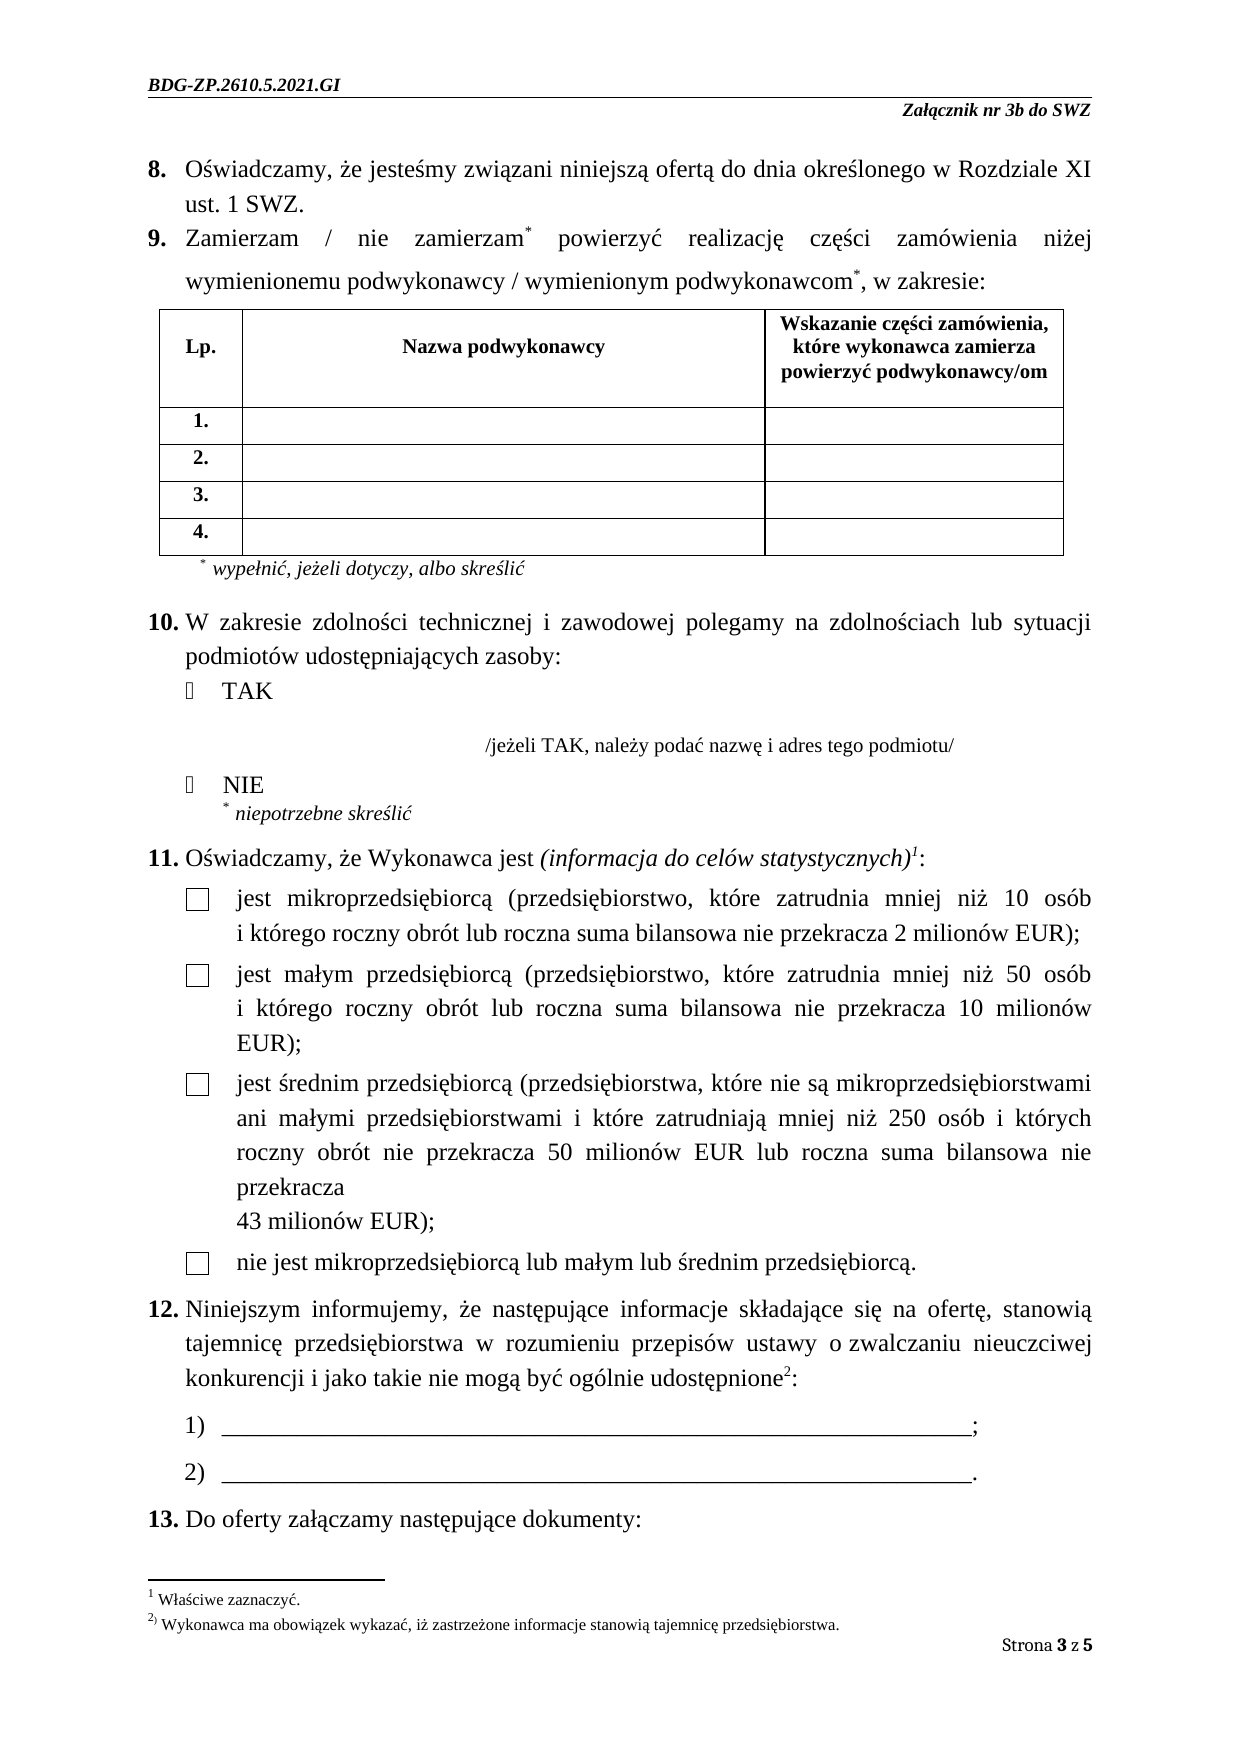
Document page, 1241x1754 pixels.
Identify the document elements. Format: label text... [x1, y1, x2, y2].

table_header Wskazanie części zamówienia, które wykonawca zamierza powierzyć podwykonawcy/om [766, 310, 1063, 407]
table_cell [766, 445, 1063, 481]
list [184, 1410, 1092, 1439]
text * wypełnić, jeżeli dotyczy, albo skreślić [200, 556, 1092, 580]
list Oświadczamy, że jesteśmy związani niniejszą ofertą do dnia określonego w Rozdziale XI ust. 1 SWZ. [148, 154, 1092, 217]
text /jeżeli TAK, należy podać nazwę i adres tego podmiotu/ [485, 733, 1092, 757]
table_cell [243, 482, 764, 518]
table_cell [766, 519, 1063, 555]
table_cell [766, 408, 1063, 444]
table_cell 3. [160, 482, 242, 518]
list TAK [185, 676, 1092, 733]
list nie jest mikroprzedsiębiorcą lub małym lub średnim przedsiębiorcą. [185, 1247, 1092, 1276]
table_cell 2. [160, 445, 242, 481]
table_cell 1. [160, 408, 242, 444]
table_header Lp. [160, 310, 242, 407]
list jest małym przedsiębiorcą (przedsiębiorstwo, które zatrudnia mniej niż 50 osób i którego roczny obrót lub roczna suma bilansowa nie przekracza 10 milionów EUR); [185, 959, 1092, 1056]
table_cell [766, 482, 1063, 518]
list jest średnim przedsiębiorcą (przedsiębiorstwa, które nie są mikroprzedsiębiorstwami ani małymi przedsiębiorstwami i które zatrudniają mniej niż 250 osób i których roczny obrót nie przekracza 50 milionów EUR lub roczna suma bilansowa nie przekracza 43 milionów EUR); [185, 1068, 1092, 1235]
list Do oferty załączamy następujące dokumenty: [148, 1504, 1092, 1533]
list jest mikroprzedsiębiorcą (przedsiębiorstwo, które zatrudnia mniej niż 10 osób i którego roczny obrót lub roczna suma bilansowa nie przekracza 2 milionów EUR); [185, 883, 1092, 947]
table_cell 4. [160, 519, 242, 555]
table_cell [243, 408, 764, 444]
list Zamierzam / nie zamierzam* powierzyć realizację części zamówienia niżej wymienionemu podwykonawcy / wymienionym podwykonawcom*, w zakresie: [148, 223, 1092, 295]
list W zakresie zdolności technicznej i zawodowej polegamy na zdolnościach lub sytuacji podmiotów udostępniających zasoby: [148, 607, 1092, 670]
list Oświadczamy, że Wykonawca jest (informacja do celów statystycznych): [148, 843, 1092, 872]
list Niniejszym informujemy, że następujące informacje składające się na ofertę, stanowią tajemnicę przedsiębiorstwa w rozumieniu przepisów ustawy o zwalczaniu nieuczciwej konkurencji i jako takie nie mogą być ogólnie udostępnione: [148, 1294, 1092, 1392]
list NIE [185, 770, 1092, 799]
table_cell [243, 445, 764, 481]
list ____________________________________________________________. [184, 1457, 1092, 1486]
table_header Nazwa podwykonawcy [243, 310, 764, 407]
table_cell [243, 519, 764, 555]
list * niepotrzebne skreślić [223, 799, 1092, 825]
